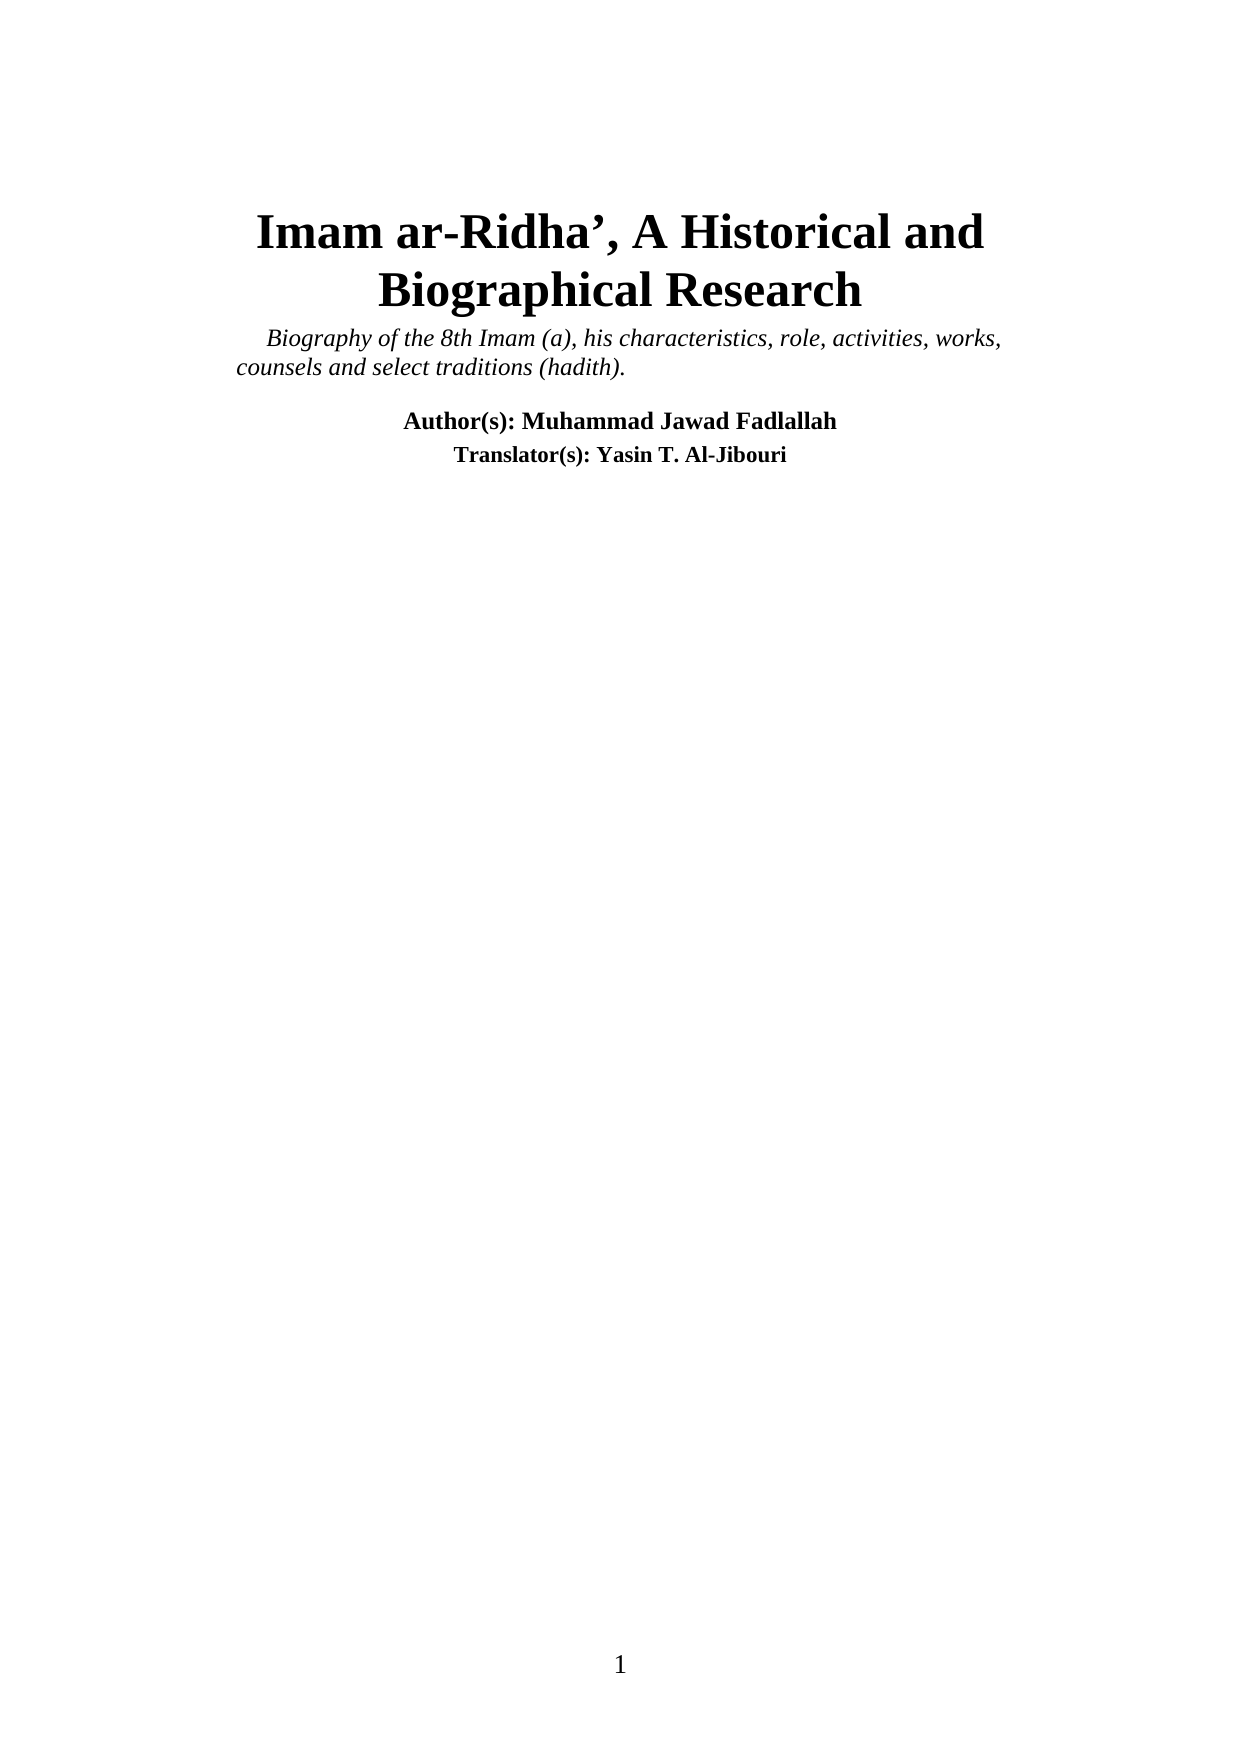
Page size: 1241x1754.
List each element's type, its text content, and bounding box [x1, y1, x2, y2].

text Imam ar-Ridha’, A Historical and Biographical Research [236, 202, 1004, 317]
text Biography of the 8th Imam (a), his characteristics, role, activities, works, counsels and select traditions (hadith). [236, 323, 1004, 381]
text Author(s): Muhammad Jawad Fadlallah [236, 406, 1004, 435]
text Translator(s): Yasin T. Al-Jibouri [236, 441, 1004, 467]
